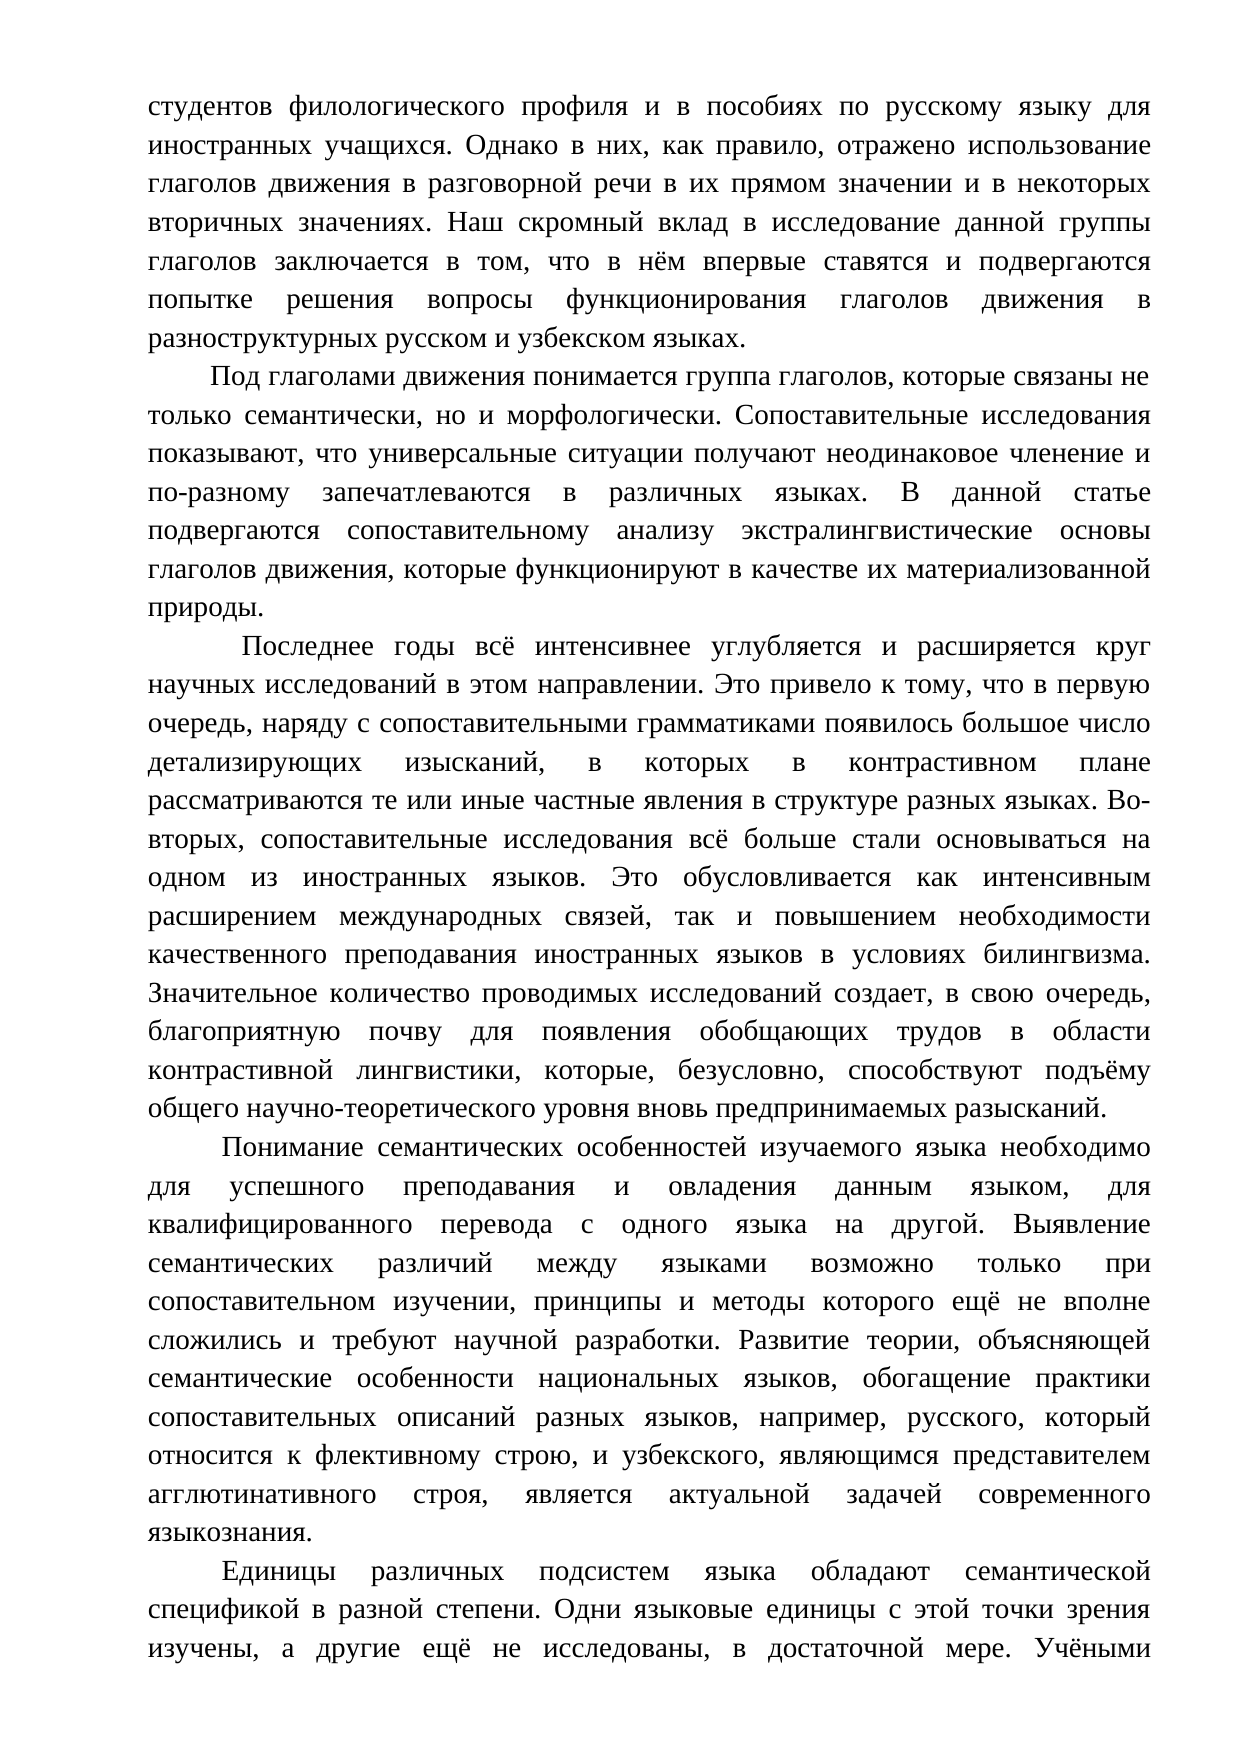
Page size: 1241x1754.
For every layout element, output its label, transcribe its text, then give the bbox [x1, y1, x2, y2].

text Понимание семантических особенностей изучаемого языка необходимо для успешного преподавания и овладения данным языком, для квалифицированного перевода с одного языка на другой. Выявление семантических различий между языками возможно только при сопоставительном изучении, принципы и методы которого ещё не вполне сложились и требуют научной разработки. Развитие теории, объясняющей семантические особенности национальных языков, обогащение практики сопоставительных описаний разных языков, например, русского, который относится к флективному строю, и узбекского, являющимся представителем агглютинативного строя, является актуальной задачей современного языкознания. [148, 1129, 1152, 1548]
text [148, 1553, 1152, 1664]
text Последнее годы всё интенсивнее углубляется и расширяется круг научных исследований в этом направлении. Это привело к тому, что в первую очередь, наряду с сопоставительными грамматиками появилось большое число детализирующих изысканий, в которых в контрастивном плане рассматриваются те или иные частные явления в структуре разных языках. Во-вторых, сопоставительные исследования всё больше стали основываться на одном из иностранных языков. Это обусловливается как интенсивным расширением международных связей, так и повышением необходимости качественного преподавания иностранных языков в условиях билингвизма. Значительное количество проводимых исследований создает, в свою очередь, благоприятную почву для появления обобщающих трудов в области контрастивной лингвистики, которые, безусловно, способствуют подъёму общего научно-теоретического уровня вновь предпринимаемых разысканий. [148, 628, 1152, 1124]
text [148, 88, 1152, 353]
text Под глаголами движения понимается группа глаголов, которые связаны не только семантически, но и морфологически. Сопоставительные исследования показывают, что универсальные ситуации получают неодинаковое членение и по-разному запечатлеваются в различных языках. В данной статье подвергаются сопоставительному анализу экстралингвистические основы глаголов движения, которые функционируют в качестве их материализованной природы. [148, 358, 1152, 623]
